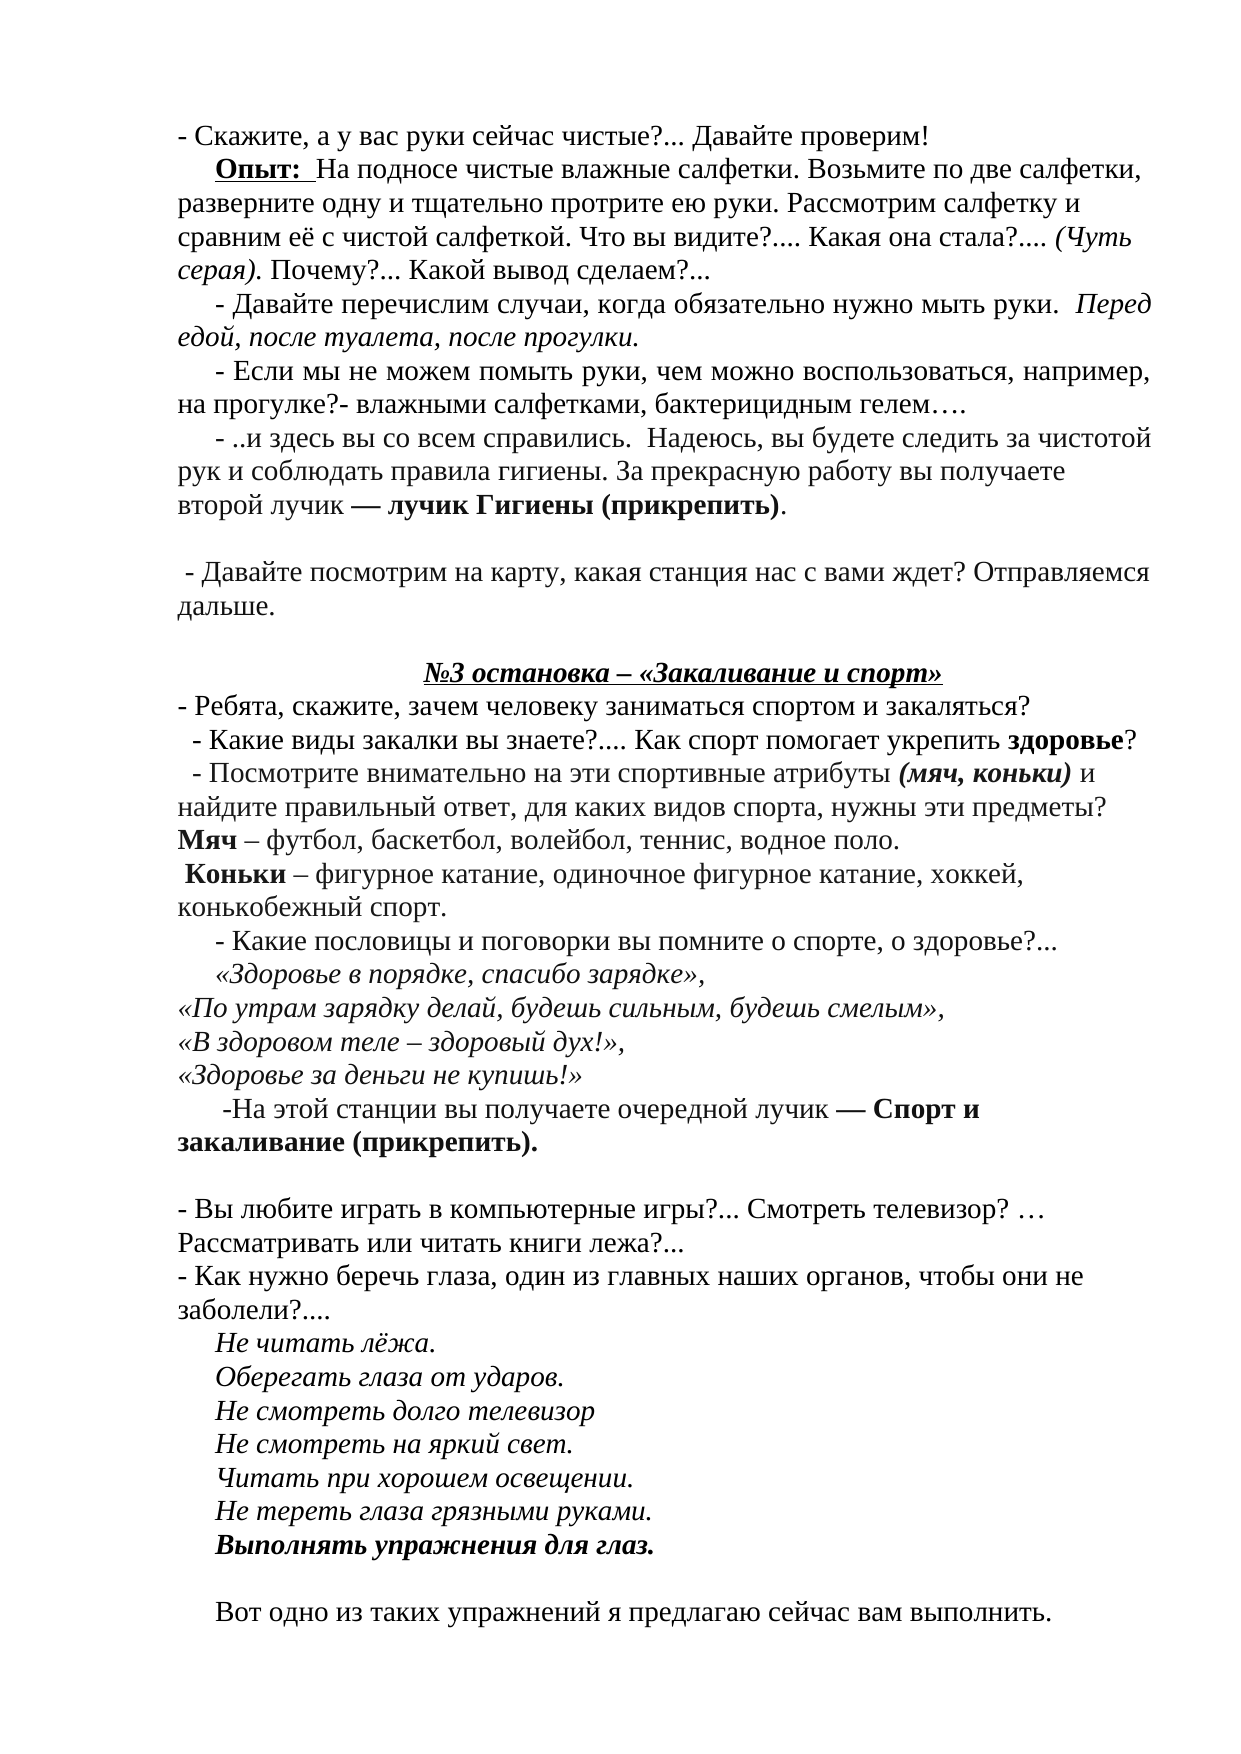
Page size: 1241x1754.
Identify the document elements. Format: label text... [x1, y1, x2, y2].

text - Ребята, скажите, зачем человеку заниматься спортом и закаляться? [177, 688, 1152, 722]
text -На этой станции вы получаете очередной лучик — Спорт и закаливание (прикрепить). [177, 1091, 1152, 1158]
text - Если мы не можем помыть руки, чем можно воспользоваться, например, на прогулке?- влажными салфетками, бактерицидным гелем…. [177, 353, 1152, 420]
text - Как нужно беречь глаза, один из главных наших органов, чтобы они не заболели?.... [177, 1258, 1152, 1326]
text Оберегать глаза от ударов. [177, 1359, 1152, 1393]
text Мяч – футбол, баскетбол, волейбол, теннис, водное поло. [177, 822, 1152, 856]
text Не читать лёжа. [177, 1326, 1152, 1359]
text «Здоровье в порядке, спасибо зарядке», [177, 957, 1152, 990]
text Выполнять упражнения для глаз. [177, 1527, 1152, 1560]
text - Давайте перечислим случаи, когда обязательно нужно мыть руки. Перед едой, после туалета, после прогулки. [177, 286, 1152, 353]
text «Здоровье за деньги не купишь!» [177, 1057, 1152, 1091]
text - Давайте посмотрим на карту, какая станция нас с вами ждет? Отправляемся дальше. [177, 554, 1152, 621]
text Опыт: На подносе чистые влажные салфетки. Возьмите по две салфетки, разверните одну и тщательно протрите ею руки. Рассмотрим салфетку и сравним её с чистой салфеткой. Что вы видите?.... Какая она стала?.... (Чуть серая). Почему?... Какой вывод сделаем?... [177, 152, 1152, 286]
text Не смотреть долго телевизор [177, 1393, 1152, 1426]
text - Скажите, а у вас руки сейчас чистые?... Давайте проверим! [177, 118, 1152, 152]
text - Посмотрите внимательно на эти спортивные атрибуты (мяч, коньки) и найдите правильный ответ, для каких видов спорта, нужны эти предметы? [177, 755, 1152, 822]
text - Какие виды закалки вы знаете?.... Как спорт помогает укрепить здоровье? [177, 722, 1152, 755]
text - ..и здесь вы со всем справились. Надеюсь, вы будете следить за чистотой рук и соблюдать правила гигиены. За прекрасную работу вы получаете второй лучик — лучик Гигиены (прикрепить). [177, 420, 1152, 521]
text Не смотреть на яркий свет. [177, 1426, 1152, 1460]
text Читать при хорошем освещении. [177, 1460, 1152, 1493]
text «По утрам зарядку делай, будешь сильным, будешь смелым», [177, 990, 1152, 1024]
text Не тереть глаза грязными руками. [177, 1493, 1152, 1527]
text Коньки – фигурное катание, одиночное фигурное катание, хоккей, конькобежный спорт. [177, 856, 1152, 923]
text «В здоровом теле – здоровый дух!», [177, 1024, 1152, 1057]
text №3 остановка – «Закаливание и спорт» [177, 655, 1152, 688]
text - Какие пословицы и поговорки вы помните о спорте, о здоровье?... [177, 923, 1152, 957]
text Вот одно из таких упражнений я предлагаю сейчас вам выполнить. [177, 1594, 1152, 1627]
text - Вы любите играть в компьютерные игры?... Смотреть телевизор? … Рассматривать или читать книги лежа?... [177, 1191, 1152, 1258]
